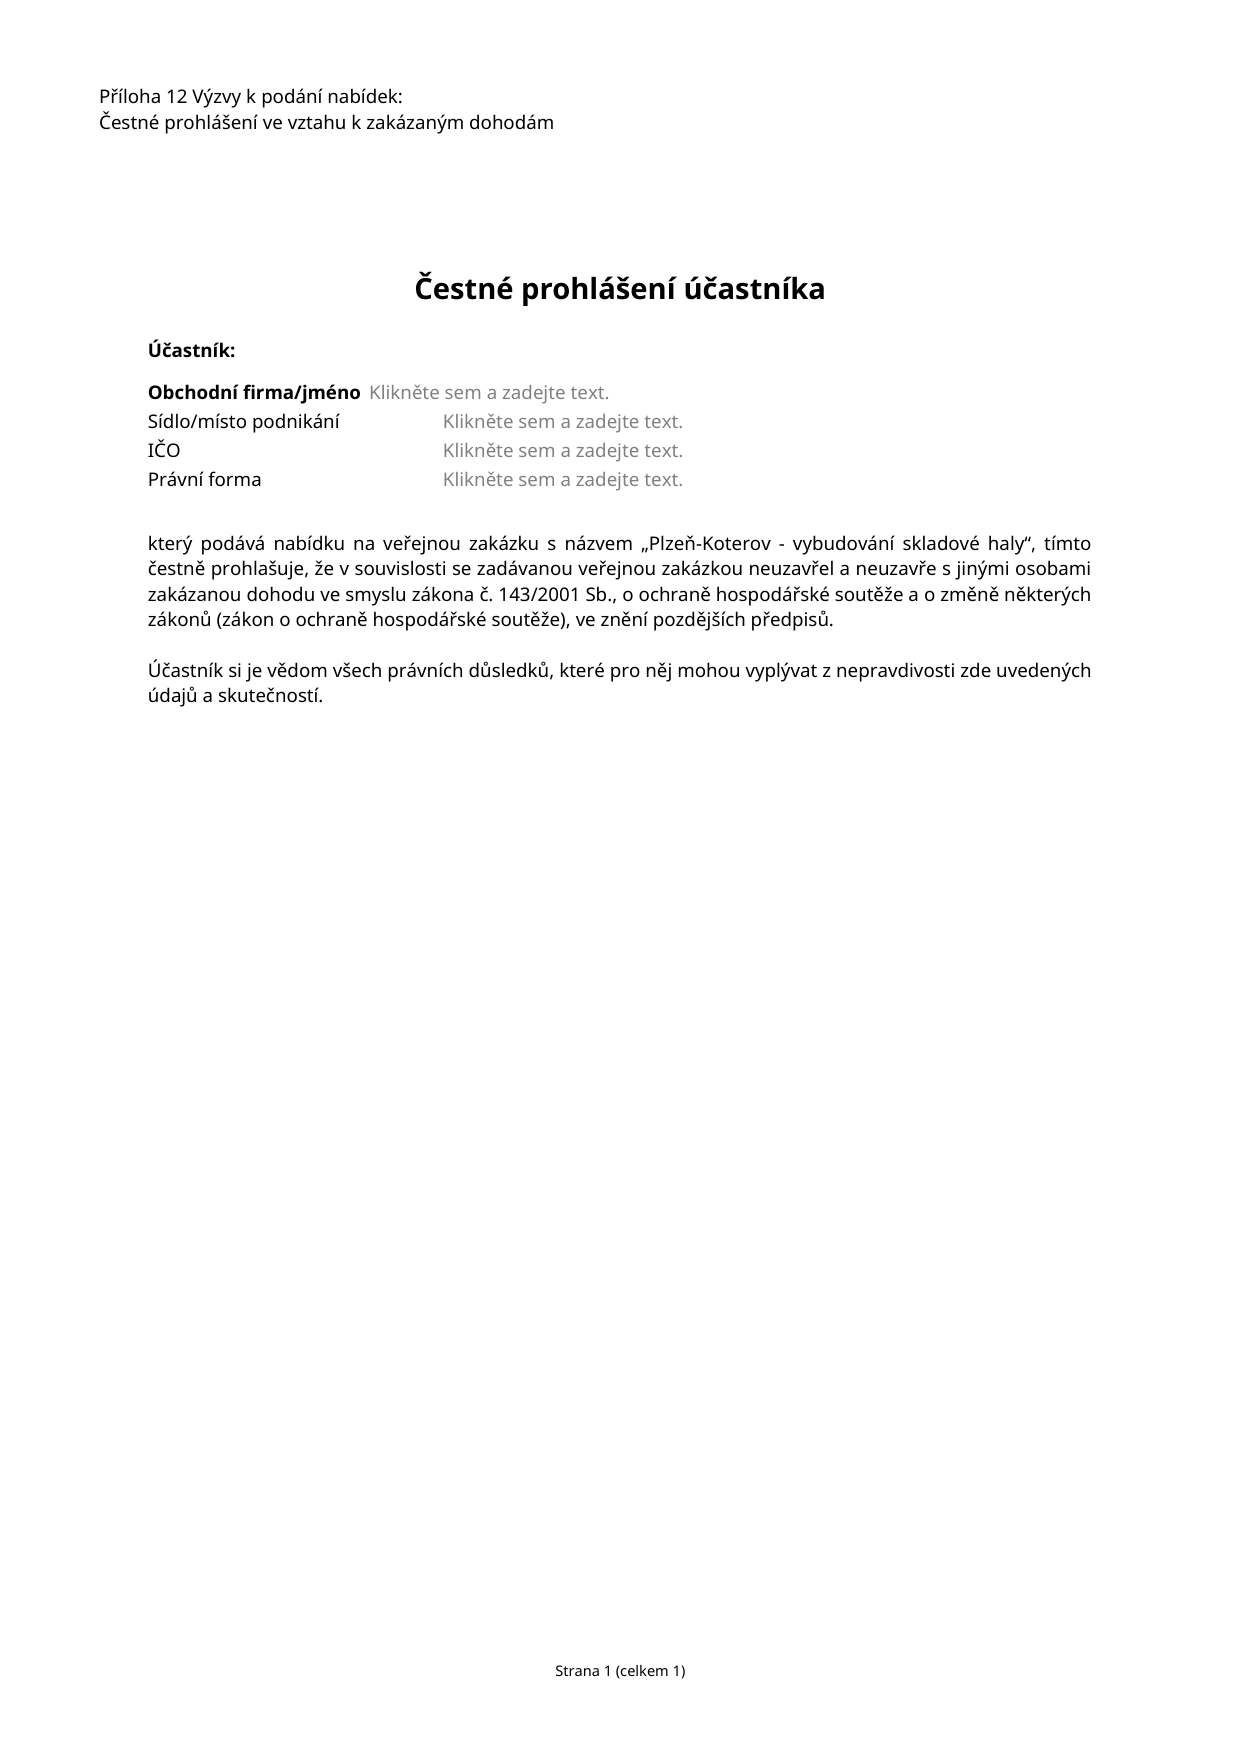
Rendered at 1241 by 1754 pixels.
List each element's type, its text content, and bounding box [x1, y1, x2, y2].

text Právní forma [148, 463, 1093, 492]
text který podává nabídku na veřejnou zakázku s názvem „Plzeň-Koterov - vybudování skladové haly“, tímto čestně prohlašuje, že v souvislosti se zadávanou veřejnou zakázkou neuzavřel a neuzavře s jinými osobami zakázanou dohodu ve smyslu zákona č. 143/2001 Sb., o ochraně hospodářské soutěže a o změně některých zákonů (zákon o ochraně hospodářské soutěže), ve znění pozdějších předpisů. [148, 530, 1093, 632]
text Obchodní firma/jméno [148, 376, 1093, 405]
text IČO [148, 434, 1093, 463]
text Účastník si je vědom všech právních důsledků, které pro něj mohou vyplývat z nepravdivosti zde uvedených údajů a skutečností. [148, 657, 1093, 708]
text Účastník: [148, 333, 1093, 364]
title Čestné prohlášení účastníka [148, 268, 1093, 308]
text Sídlo/místo podnikání [148, 405, 1093, 434]
